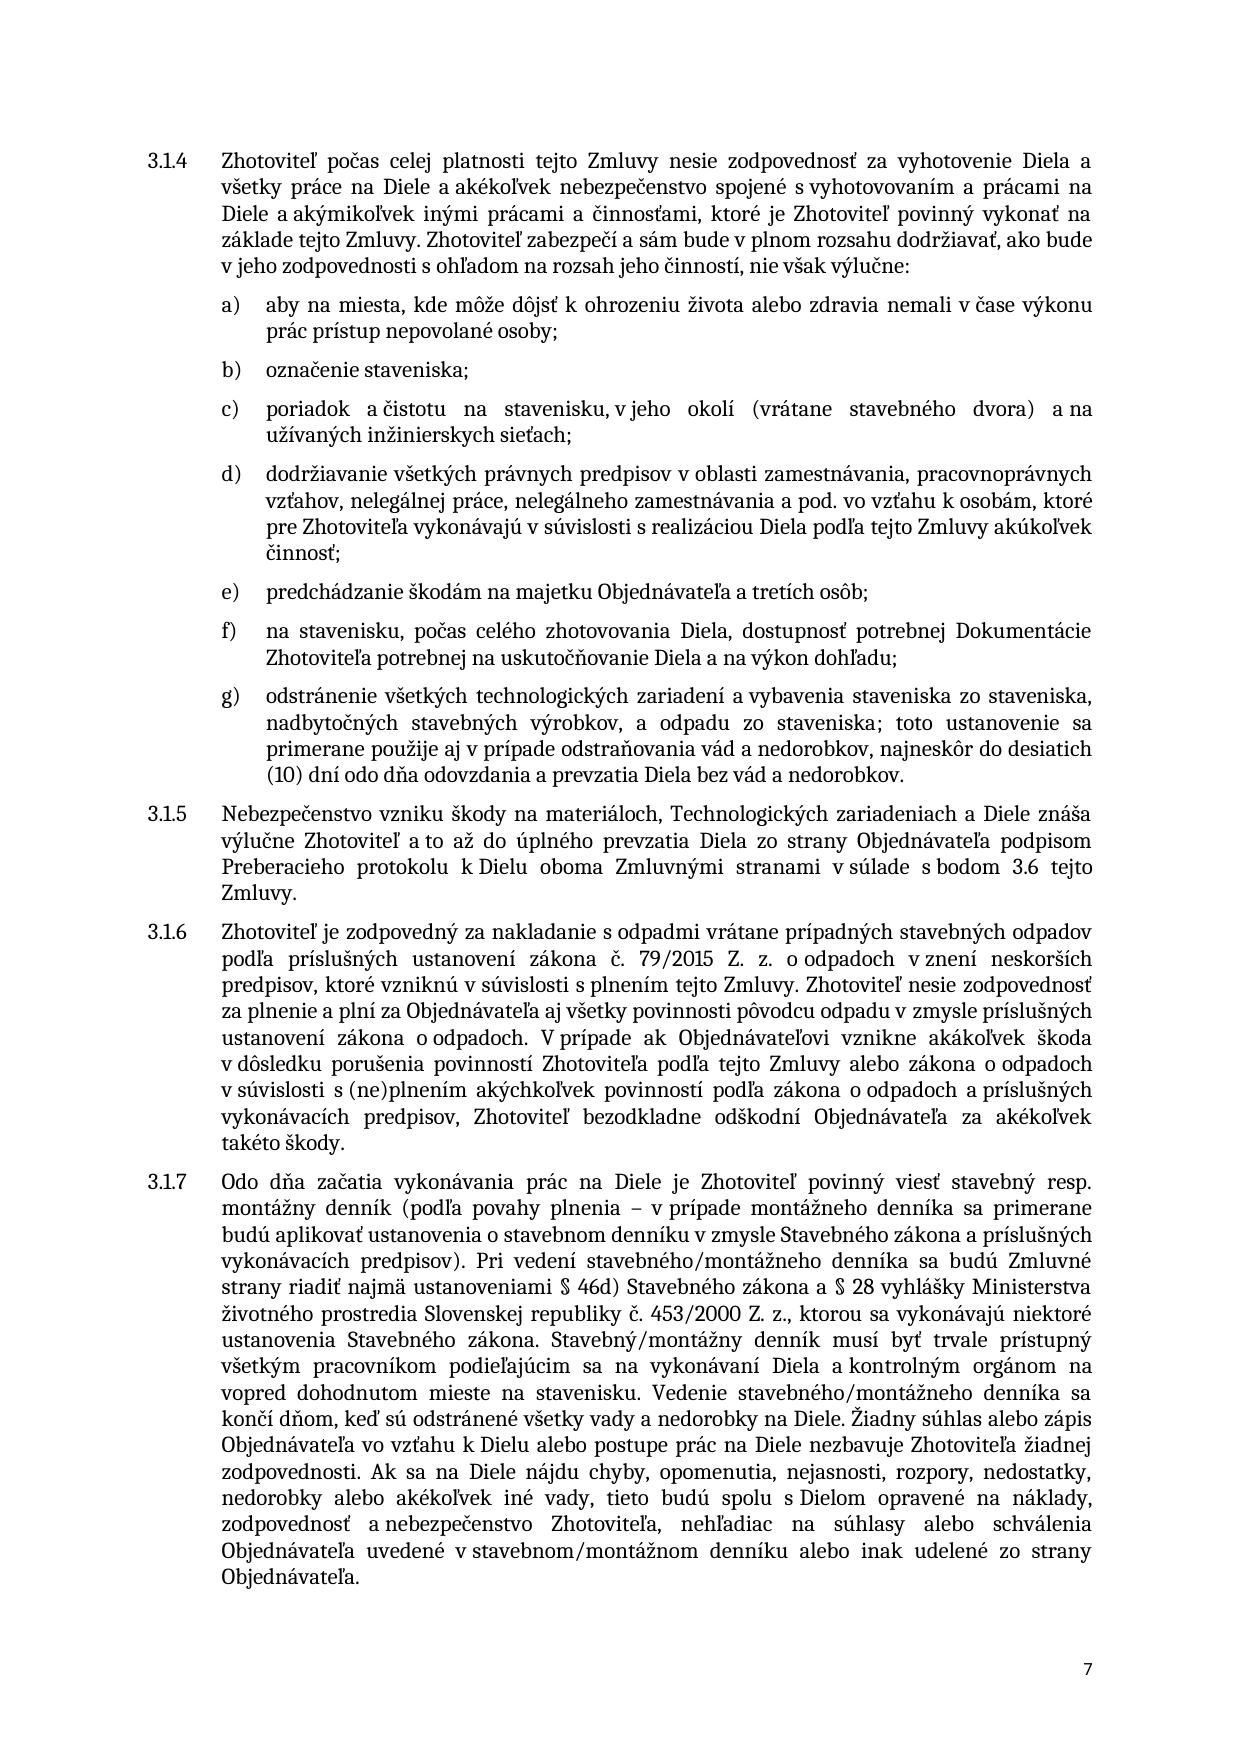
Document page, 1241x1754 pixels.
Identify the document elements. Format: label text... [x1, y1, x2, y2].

list dodržiavanie všetkých právnych predpisov v oblasti zamestnávania, pracovnoprávnych vzťahov, nelegálnej práce, nelegálneho zamestnávania a pod. vo vzťahu k osobám, ktoré pre Zhotoviteľa vykonávajú v súvislosti s realizáciou Diela podľa tejto Zmluvy akúkoľvek činnosť; [221, 461, 1093, 567]
list na stavenisku, počas celého zhotovovania Diela, dostupnosť potrebnej Dokumentácie Zhotoviteľa potrebnej na uskutočňovanie Diela a na výkon dohľadu; [221, 618, 1093, 671]
list poriadok a čistotu na stavenisku, v jeho okolí (vrátane stavebného dvora) a na užívaných inžinierskych sieťach; [221, 396, 1093, 449]
list Nebezpečenstvo vzniku škody na materiáloch, Technologických zariadeniach a Diele znáša výlučne Zhotoviteľ a to až do úplného prevzatia Diela zo strany Objednávateľa podpisom Preberacieho protokolu k Dielu oboma Zmluvnými stranami v súlade s bodom 3.6 tejto Zmluvy. [148, 801, 1093, 906]
list aby na miesta, kde môže dôjsť k ohrozeniu života alebo zdravia nemali v čase výkonu prác prístup nepovolané osoby; [221, 292, 1093, 344]
list odstránenie všetkých technologických zariadení a vybavenia staveniska zo staveniska, nadbytočných stavebných výrobkov, a odpadu zo staveniska; toto ustanovenie sa primerane použije aj v prípade odstraňovania vád a nedorobkov, najneskôr do desiatich (10) dní odo dňa odovzdania a prevzatia Diela bez vád a nedorobkov. [221, 683, 1093, 788]
list označenie staveniska; [221, 357, 1093, 383]
list predchádzanie škodám na majetku Objednávateľa a tretích osôb; [221, 579, 1093, 605]
list Odo dňa začatia vykonávania prác na Diele je Zhotoviteľ povinný viesť stavebný resp. montážny denník (podľa povahy plnenia – v prípade montážneho denníka sa primerane budú aplikovať ustanovenia o stavebnom denníku v zmysle Stavebného zákona a príslušných vykonávacích predpisov). Pri vedení stavebného/montážneho denníka sa budú Zmluvné strany riadiť najmä ustanoveniami § 46d) Stavebného zákona a § 28 vyhlášky Ministerstva životného prostredia Slovenskej republiky č. 453/2000 Z. z., ktorou sa vykonávajú niektoré ustanovenia Stavebného zákona. Stavebný/montážny denník musí byť trvale prístupný všetkým pracovníkom podieľajúcim sa na vykonávaní Diela a kontrolným orgánom na vopred dohodnutom mieste na stavenisku. Vedenie stavebného/montážneho denníka sa končí dňom, keď sú odstránené všetky vady a nedorobky na Diele. Žiadny súhlas alebo zápis Objednávateľa vo vzťahu k Dielu alebo postupe prác na Diele nezbavuje Zhotoviteľa žiadnej zodpovednosti. Ak sa na Diele nájdu chyby, opomenutia, nejasnosti, rozpory, nedostatky, nedorobky alebo akékoľvek iné vady, tieto budú spolu s Dielom opravené na náklady, zodpovednosť a nebezpečenstvo Zhotoviteľa, nehľadiac na súhlasy alebo schválenia Objednávateľa uvedené v stavebnom/montážnom denníku alebo inak udelené zo strany Objednávateľa. [148, 1169, 1093, 1590]
list Zhotoviteľ počas celej platnosti tejto Zmluvy nesie zodpovednosť za vyhotovenie Diela a všetky práce na Diele a akékoľvek nebezpečenstvo spojené s vyhotovovaním a prácami na Diele a akýmikoľvek inými prácami a činnosťami, ktoré je Zhotoviteľ povinný vykonať na základe tejto Zmluvy. Zhotoviteľ zabezpečí a sám bude v plnom rozsahu dodržiavať, ako bude v jeho zodpovednosti s ohľadom na rozsah jeho činností, nie však výlučne: [148, 148, 1093, 279]
list Zhotoviteľ je zodpovedný za nakladanie s odpadmi vrátane prípadných stavebných odpadov podľa príslušných ustanovení zákona č. 79/2015 Z. z. o odpadoch v znení neskorších predpisov, ktoré vzniknú v súvislosti s plnením tejto Zmluvy. Zhotoviteľ nesie zodpovednosť za plnenie a plní za Objednávateľa aj všetky povinnosti pôvodcu odpadu v zmysle príslušných ustanovení zákona o odpadoch. V prípade ak Objednávateľovi vznikne akákoľvek škoda v dôsledku porušenia povinností Zhotoviteľa podľa tejto Zmluvy alebo zákona o odpadoch v súvislosti s (ne)plnením akýchkoľvek povinností podľa zákona o odpadoch a príslušných vykonávacích predpisov, Zhotoviteľ bezodkladne odškodní Objednávateľa za akékoľvek takéto škody. [148, 919, 1093, 1156]
